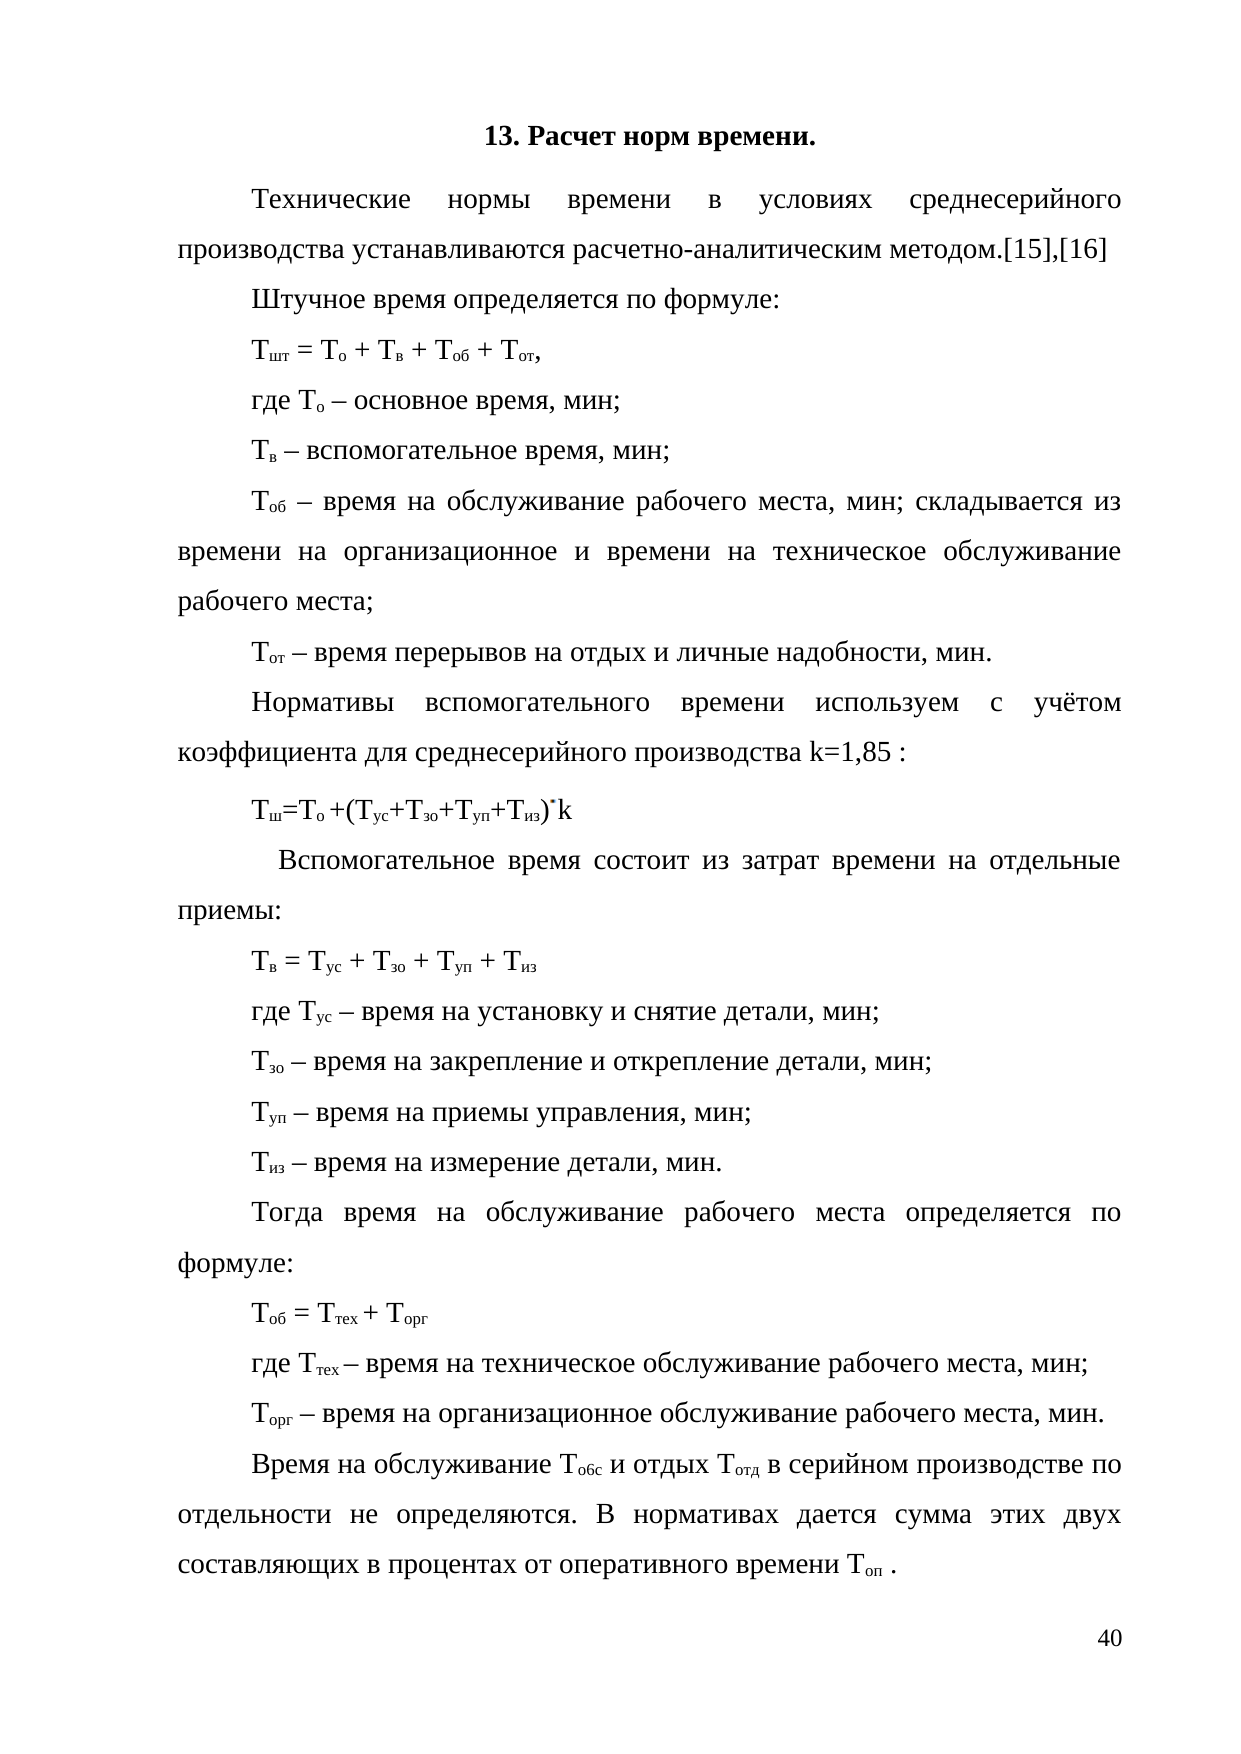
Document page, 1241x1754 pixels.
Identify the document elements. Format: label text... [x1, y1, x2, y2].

text Тшт = То + Тв + Тоб + Тот, [177, 332, 1122, 365]
text Штучное время определяется по формуле: [177, 282, 1122, 315]
text где Ттех – время на техническое обслуживание рабочего места, мин; [177, 1345, 1122, 1379]
text Тв = Тус + Тзо + Туп + Тиз [177, 943, 1122, 976]
text Тв – вспомогательное время, мин; [177, 432, 1122, 466]
text Тогда время на обслуживание рабочего места определяется по формуле: [177, 1194, 1122, 1278]
text где Тус – время на установку и снятие детали, мин; [177, 993, 1122, 1027]
picture [549, 784, 558, 819]
text Технические нормы времени в условиях среднесерийного производства устанавливаются расчетно-аналитическим методом.[15],[16] [177, 181, 1122, 265]
text Тиз – время на измерение детали, мин. [177, 1144, 1122, 1178]
text Вспомогательное время состоит из затрат времени на отдельные приемы: [177, 842, 1122, 926]
text Тзо – время на закрепление и открепление детали, мин; [177, 1043, 1122, 1077]
text Время на обслуживание Тo6c и отдых Тoтд в серийном производстве по отдельности не определяются. В нормативах дается сумма этих двух составляющих в процентах от оперативного времени Тoп . [177, 1446, 1122, 1580]
text Торг – время на организационное обслуживание рабочего места, мин. [177, 1396, 1122, 1429]
text Tш=Tо +(Тус+Тзо+Туп+Тиз)k [177, 785, 1122, 825]
text Тот – время перерывов на отдых и личные надобности, мин. [177, 634, 1122, 667]
subtitle 13. Расчет норм времени. [177, 118, 1122, 152]
text Тоб = Ттех + Торг [177, 1295, 1122, 1328]
text Тоб – время на обслуживание рабочего места, мин; складывается из времени на организационное и времени на техническое обслуживание рабочего места; [177, 483, 1122, 617]
text Туп – время на приемы управления, мин; [177, 1094, 1122, 1127]
text Нормативы вспомогательного времени используем с учётом коэффициента для среднесерийного производства k=1,85 : [177, 684, 1122, 768]
text где То – основное время, мин; [177, 382, 1122, 416]
